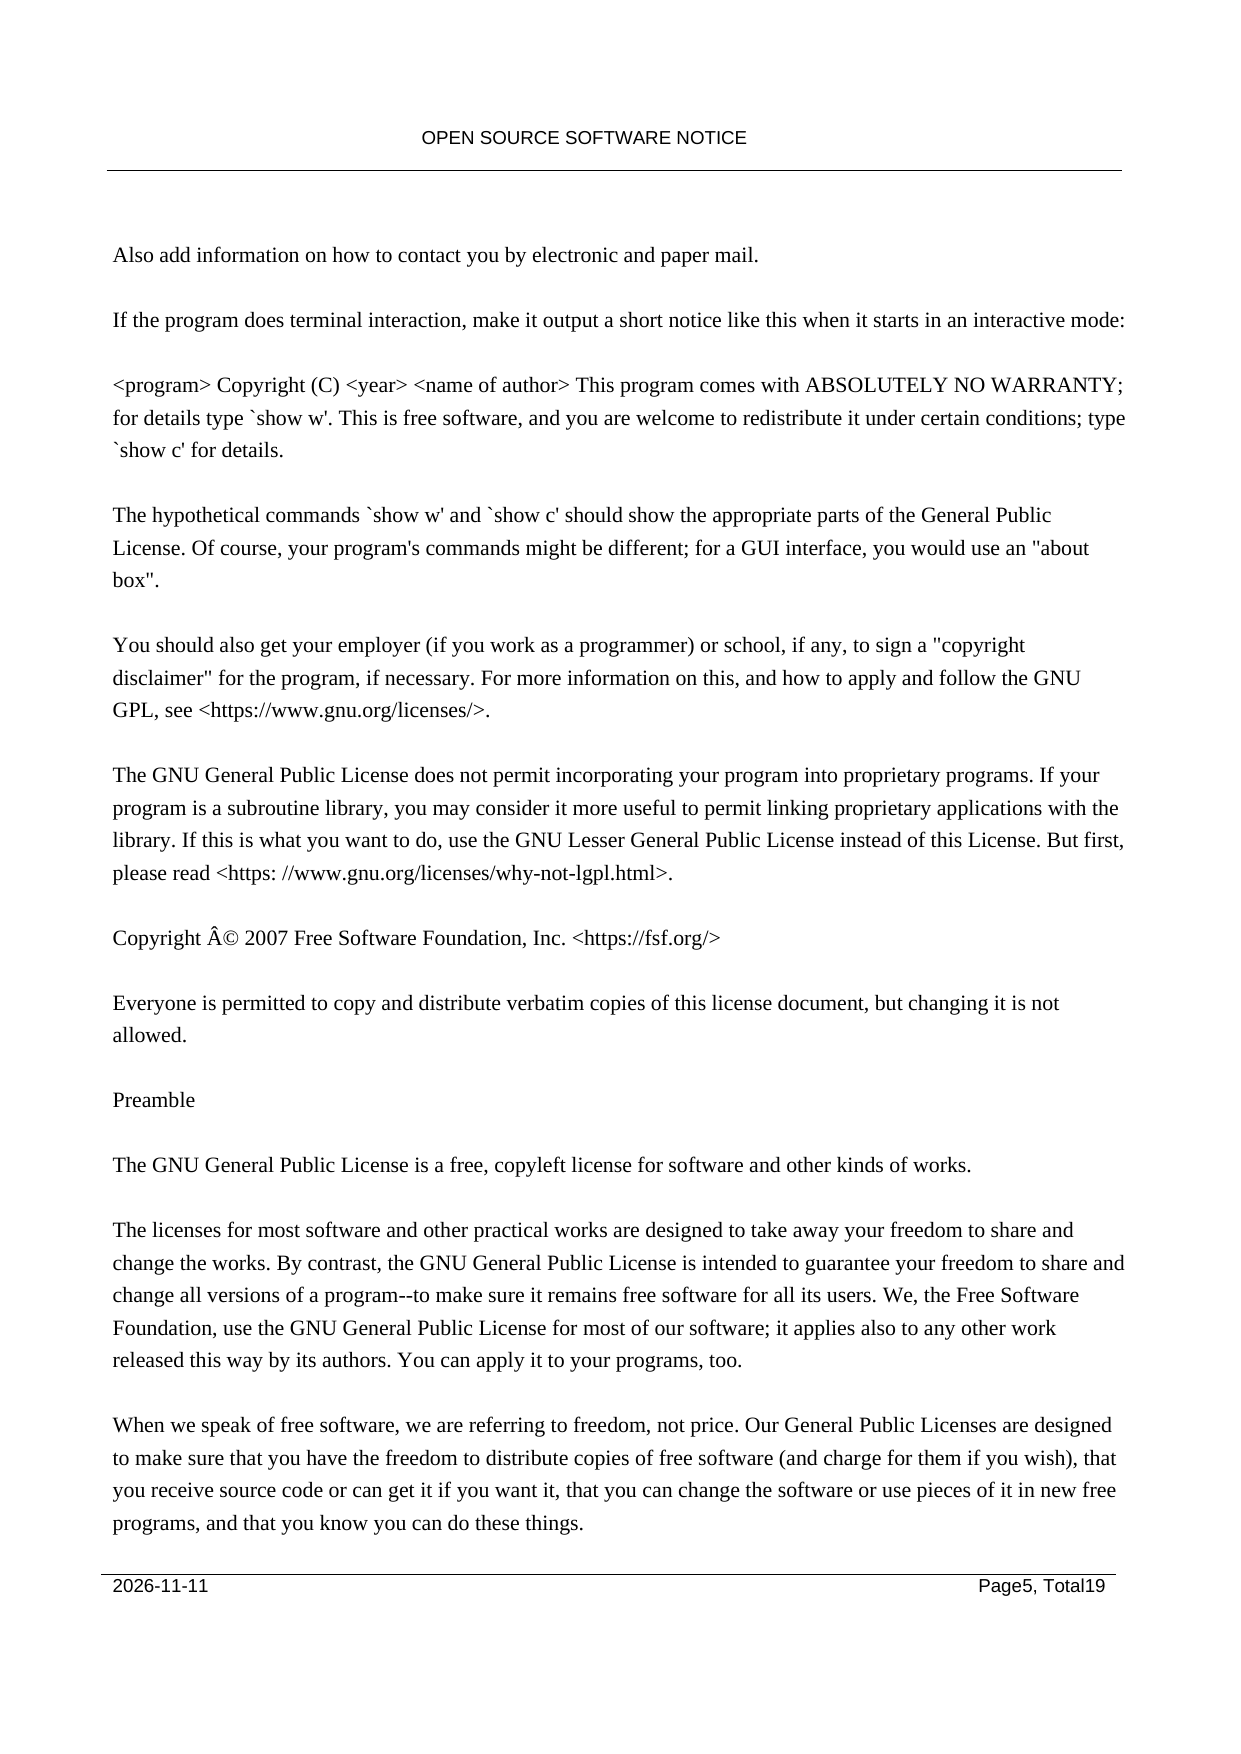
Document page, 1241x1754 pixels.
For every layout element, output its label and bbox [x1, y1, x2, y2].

text [112, 206, 1128, 1539]
